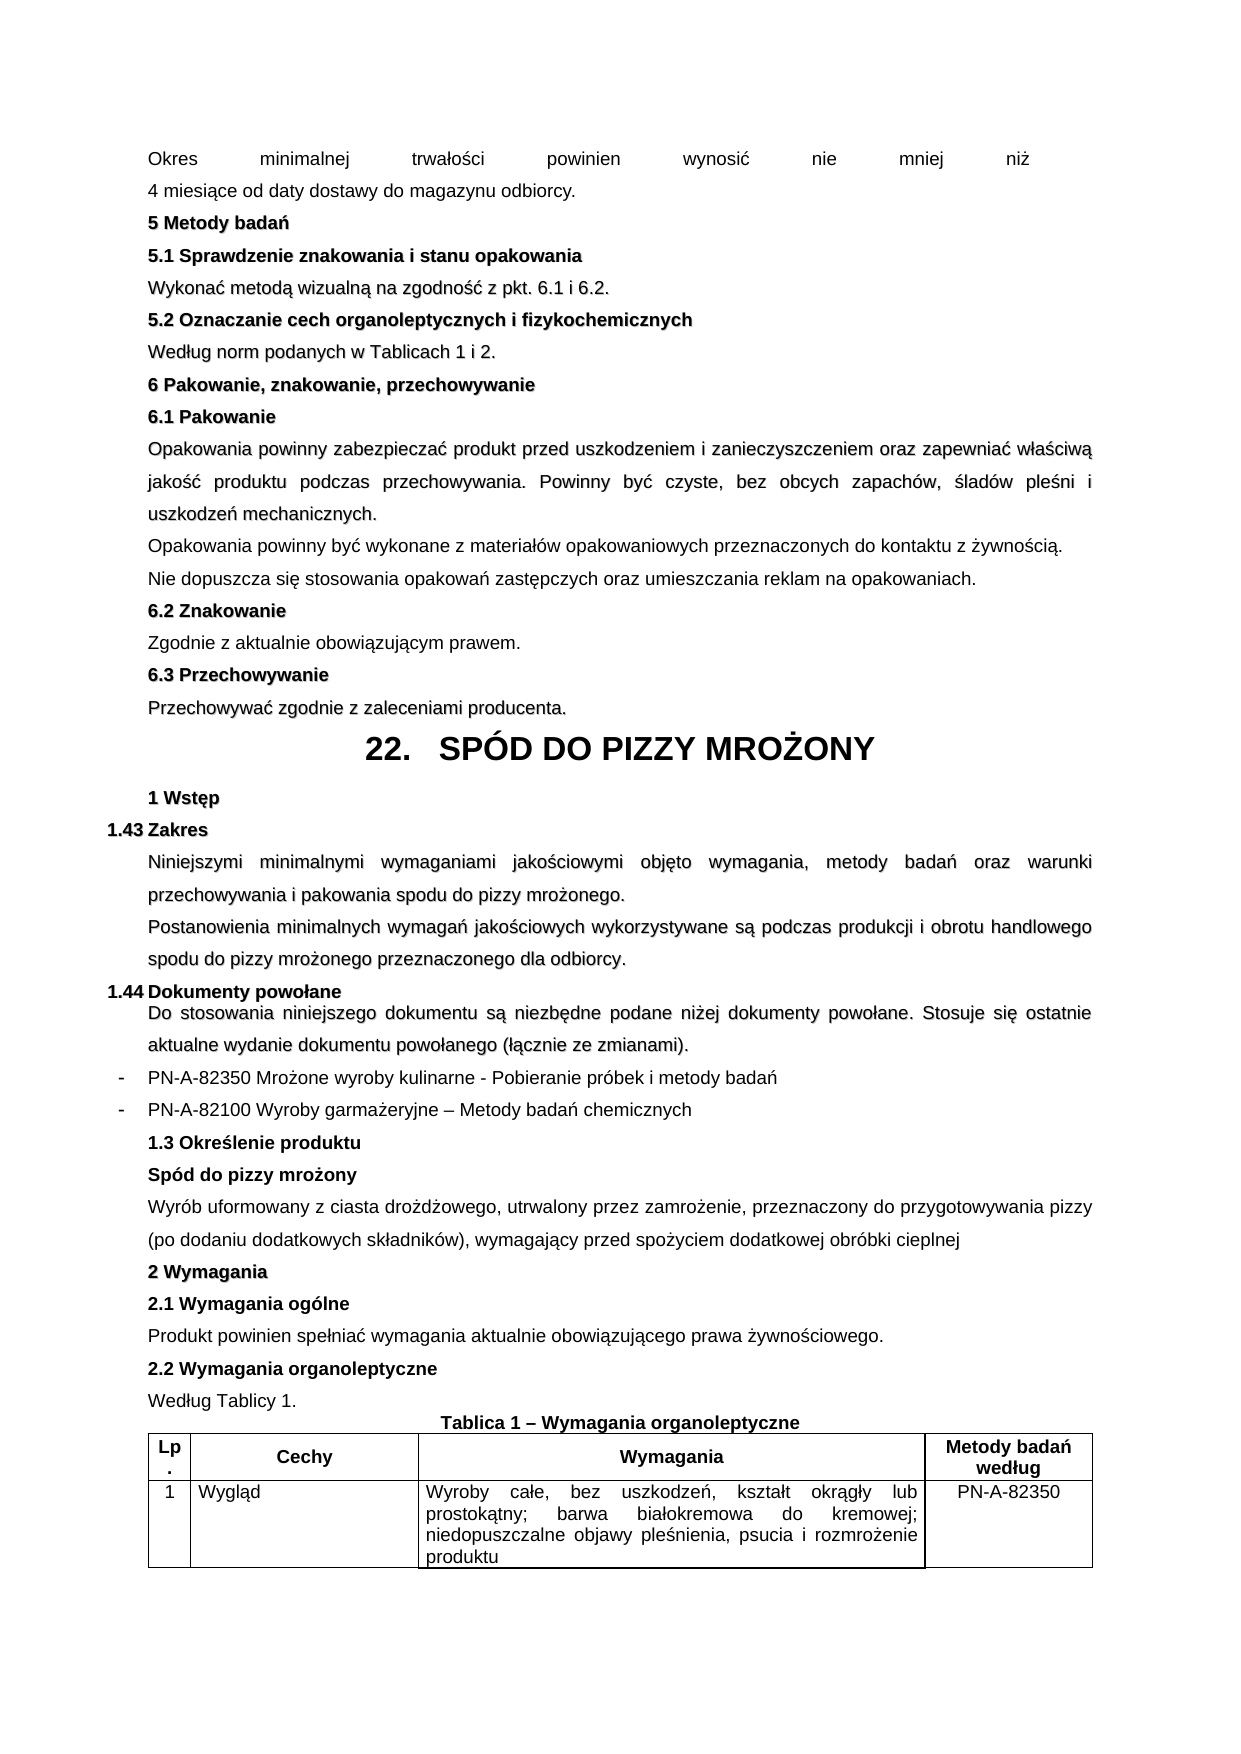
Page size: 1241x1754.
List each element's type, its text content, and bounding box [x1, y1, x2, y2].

text 5 Metody badań [148, 212, 1093, 234]
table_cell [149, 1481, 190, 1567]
text Nie dopuszcza się stosowania opakowań zastępczych oraz umieszczania reklam na opakowaniach. [148, 567, 1093, 589]
list PN-A-82350 Mrożone wyroby kulinarne - Pobieranie próbek i metody badań [118, 1067, 1093, 1088]
list Zakres [107, 819, 1093, 841]
text Opakowania powinny zabezpieczać produkt przed uszkodzeniem i zanieczyszczeniem oraz zapewniać właściwą jakość produktu podczas przechowywania. Powinny być czyste, bez obcych zapachów, śladów pleśni i uszkodzeń mechanicznych. [148, 438, 1093, 524]
text 5.1 Sprawdzenie znakowania i stanu opakowania [148, 244, 1093, 266]
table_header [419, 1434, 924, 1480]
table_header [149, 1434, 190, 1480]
text 6.2 Znakowanie [148, 600, 1093, 621]
text Niniejszymi minimalnymi wymaganiami jakościowymi objęto wymagania, metody badań oraz warunki przechowywania i pakowania spodu do pizzy mrożonego. [148, 851, 1093, 905]
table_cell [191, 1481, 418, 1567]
text Okres minimalnej trwałości powinien wynosić nie mniej niż 4 miesiące od daty dostawy do magazynu odbiorcy. [148, 148, 1093, 201]
text Według norm podanych w Tablicach 1 i 2. [148, 341, 1093, 363]
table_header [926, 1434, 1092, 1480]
text Do stosowania niniejszego dokumentu są niezbędne podane niżej dokumenty powołane. Stosuje się ostatnie aktualne wydanie dokumentu powołanego (łącznie ze zmianami). [148, 1002, 1093, 1056]
text Wykonać metodą wizualną na zgodność z pkt. 6.1 i 6.2. [148, 277, 1093, 298]
text Wyrób uformowany z ciasta drożdżowego, utrwalony przez zamrożenie, przeznaczony do przygotowywania pizzy (po dodaniu dodatkowych składników), wymagający przed spożyciem dodatkowej obróbki cieplnej [148, 1196, 1093, 1250]
list PN-A-82100 Wyroby garmażeryjne – Metody badań chemicznych [118, 1099, 1093, 1121]
text Przechowywać zgodnie z zaleceniami producenta. [148, 697, 1093, 718]
text 6.3 Przechowywanie [148, 664, 1093, 686]
text 2 Wymagania [148, 1261, 1093, 1282]
text Według Tablicy 1. [148, 1390, 1093, 1411]
text 6 Pakowanie, znakowanie, przechowywanie [148, 374, 1093, 395]
text Zgodnie z aktualnie obowiązującym prawem. [148, 632, 1093, 653]
text Produkt powinien spełniać wymagania aktualnie obowiązującego prawa żywnościowego. [148, 1325, 1093, 1347]
text 2.2 Wymagania organoleptyczne [148, 1358, 1093, 1379]
text Opakowania powinny być wykonane z materiałów opakowaniowych przeznaczonych do kontaktu z żywnością. [148, 535, 1093, 557]
list spód do pizzy mrożony [148, 729, 1093, 767]
text 1.3 Określenie produktu [148, 1132, 1093, 1153]
text Spód do pizzy mrożony [148, 1164, 1093, 1185]
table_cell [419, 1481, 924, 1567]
text 5.2 Oznaczanie cech organoleptycznych i fizykochemicznych [148, 309, 1093, 331]
text 1 Wstęp [148, 787, 1093, 808]
subtitle Tablica 1 – Wymagania organoleptyczne [148, 1411, 1093, 1433]
text 6.1 Pakowanie [148, 406, 1093, 427]
text Postanowienia minimalnych wymagań jakościowych wykorzystywane są podczas produkcji i obrotu handlowego spodu do pizzy mrożonego przeznaczonego dla odbiorcy. [148, 916, 1093, 970]
text 2.1 Wymagania ogólne [148, 1293, 1093, 1314]
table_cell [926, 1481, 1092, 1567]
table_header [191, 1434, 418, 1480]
list Dokumenty powołane [107, 980, 1093, 1002]
